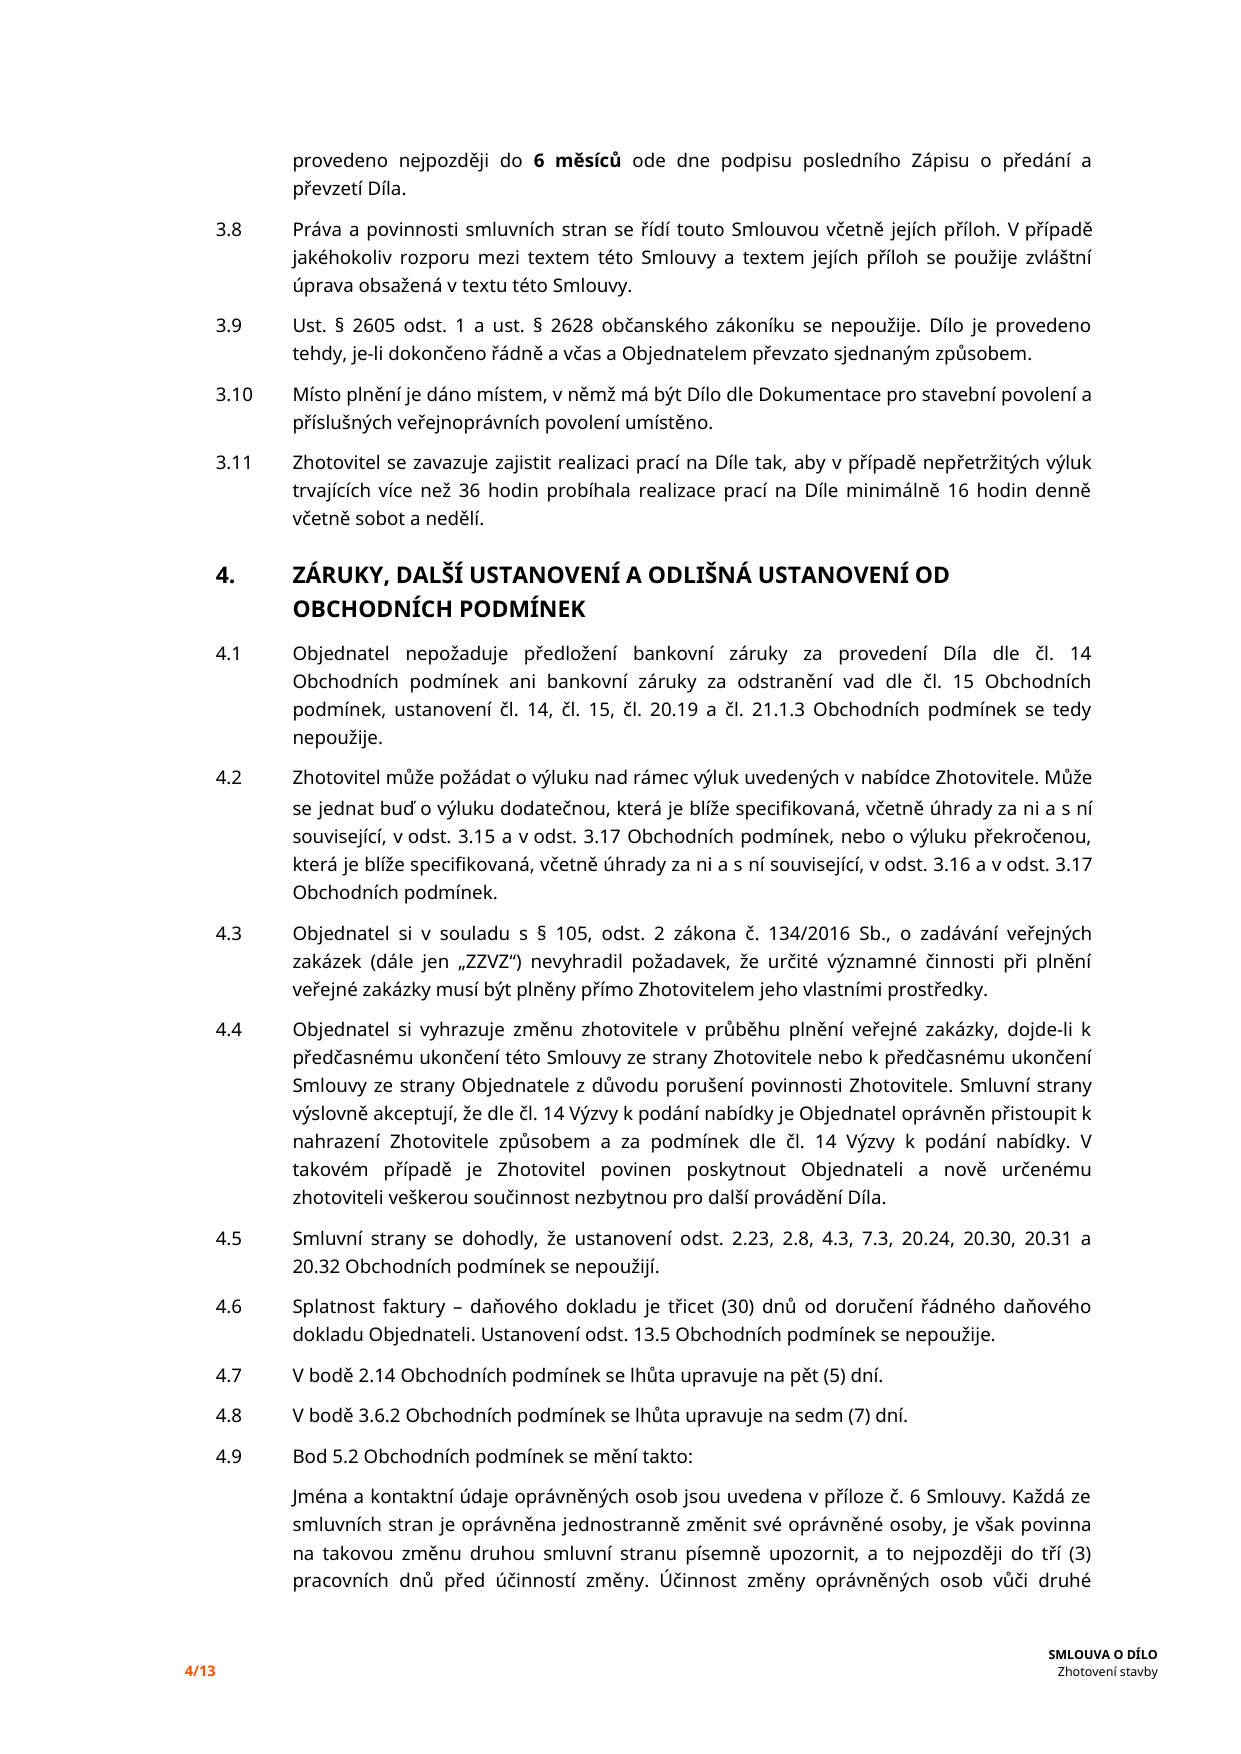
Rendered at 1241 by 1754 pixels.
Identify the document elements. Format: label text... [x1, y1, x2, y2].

text Zhotovitel se zavazuje zajistit realizaci prací na Díle tak, aby v případě nepřetržitých výluk trvajících více než 36 hodin probíhala realizace prací na Díle minimálně 16 hodin denně včetně sobot a nedělí. [216, 450, 1093, 531]
text Objednatel si vyhrazuje změnu zhotovitele v průběhu plnění veřejné zakázky, dojde-li k předčasnému ukončení této Smlouvy ze strany Zhotovitele nebo k předčasnému ukončení Smlouvy ze strany Objednatele z důvodu porušení povinnosti Zhotovitele. Smluvní strany výslovně akceptují, že dle čl. 14 Výzvy k podání nabídky je Objednatel oprávněn přistoupit k nahrazení Zhotovitele způsobem a za podmínek dle čl. 14 Výzvy k podání nabídky. V takovém případě je Zhotovitel povinen poskytnout Objednateli a nově určenému zhotoviteli veškerou součinnost nezbytnou pro další provádění Díla. [216, 1016, 1093, 1210]
text Smluvní strany se dohodly, že ustanovení odst. 2.23, 2.8, 4.3, 7.3, 20.24, 20.30, 20.31 a 20.32 Obchodních podmínek se nepoužijí. [216, 1225, 1093, 1279]
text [292, 147, 1093, 201]
text ZÁRUKY, DALŠÍ USTANOVENÍ A ODLIŠNÁ USTANOVENÍ OD OBCHODNÍCH PODMÍNEK [216, 559, 1093, 624]
text Zhotovitel může požádat o výluku nad rámec výluk uvedených v nabídce Zhotovitele. Může se jednat buď o výluku dodatečnou, která je blíže specifikovaná, včetně úhrady za ni a s ní související, v odst. 3.15 a v odst. 3.17 Obchodních podmínek, nebo o výluku překročenou, která je blíže specifikovaná, včetně úhrady za ni a s ní související, v odst. 3.16 a v odst. 3.17 Obchodních podmínek. [216, 764, 1093, 905]
text Splatnost faktury – daňového dokladu je třicet (30) dnů od doručení řádného daňového dokladu Objednateli. Ustanovení odst. 13.5 Obchodních podmínek se nepoužije. [216, 1294, 1093, 1347]
text Objednatel nepožaduje předložení bankovní záruky za provedení Díla dle čl. 14 Obchodních podmínek ani bankovní záruky za odstranění vad dle čl. 15 Obchodních podmínek, ustanovení čl. 14, čl. 15, čl. 20.19 a čl. 21.1.3 Obchodních podmínek se tedy nepoužije. [216, 640, 1093, 749]
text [292, 1484, 1093, 1593]
text Bod 5.2 Obchodních podmínek se mění takto: [216, 1443, 1093, 1469]
text Objednatel si v souladu s § 105, odst. 2 zákona č. 134/2016 Sb., o zadávání veřejných zakázek (dále jen „ZZVZ“) nevyhradil požadavek, že určité významné činnosti při plnění veřejné zakázky musí být plněny přímo Zhotovitelem jeho vlastními prostředky. [216, 920, 1093, 1001]
text V bodě 2.14 Obchodních podmínek se lhůta upravuje na pět (5) dní. [216, 1362, 1093, 1388]
text V bodě 3.6.2 Obchodních podmínek se lhůta upravuje na sedm (7) dní. [216, 1403, 1093, 1428]
text Práva a povinnosti smluvních stran se řídí touto Smlouvou včetně jejích příloh. V případě jakéhokoliv rozporu mezi textem této Smlouvy a textem jejích příloh se použije zvláštní úprava obsažená v textu této Smlouvy. [216, 216, 1093, 298]
text Místo plnění je dáno místem, v němž má být Dílo dle Dokumentace pro stavební povolení a příslušných veřejnoprávních povolení umístěno. [216, 381, 1093, 435]
text Ust. § 2605 odst. 1 a ust. § 2628 občanského zákoníku se nepoužije. Dílo je provedeno tehdy, je-li dokončeno řádně a včas a Objednatelem převzato sjednaným způsobem. [216, 313, 1093, 366]
